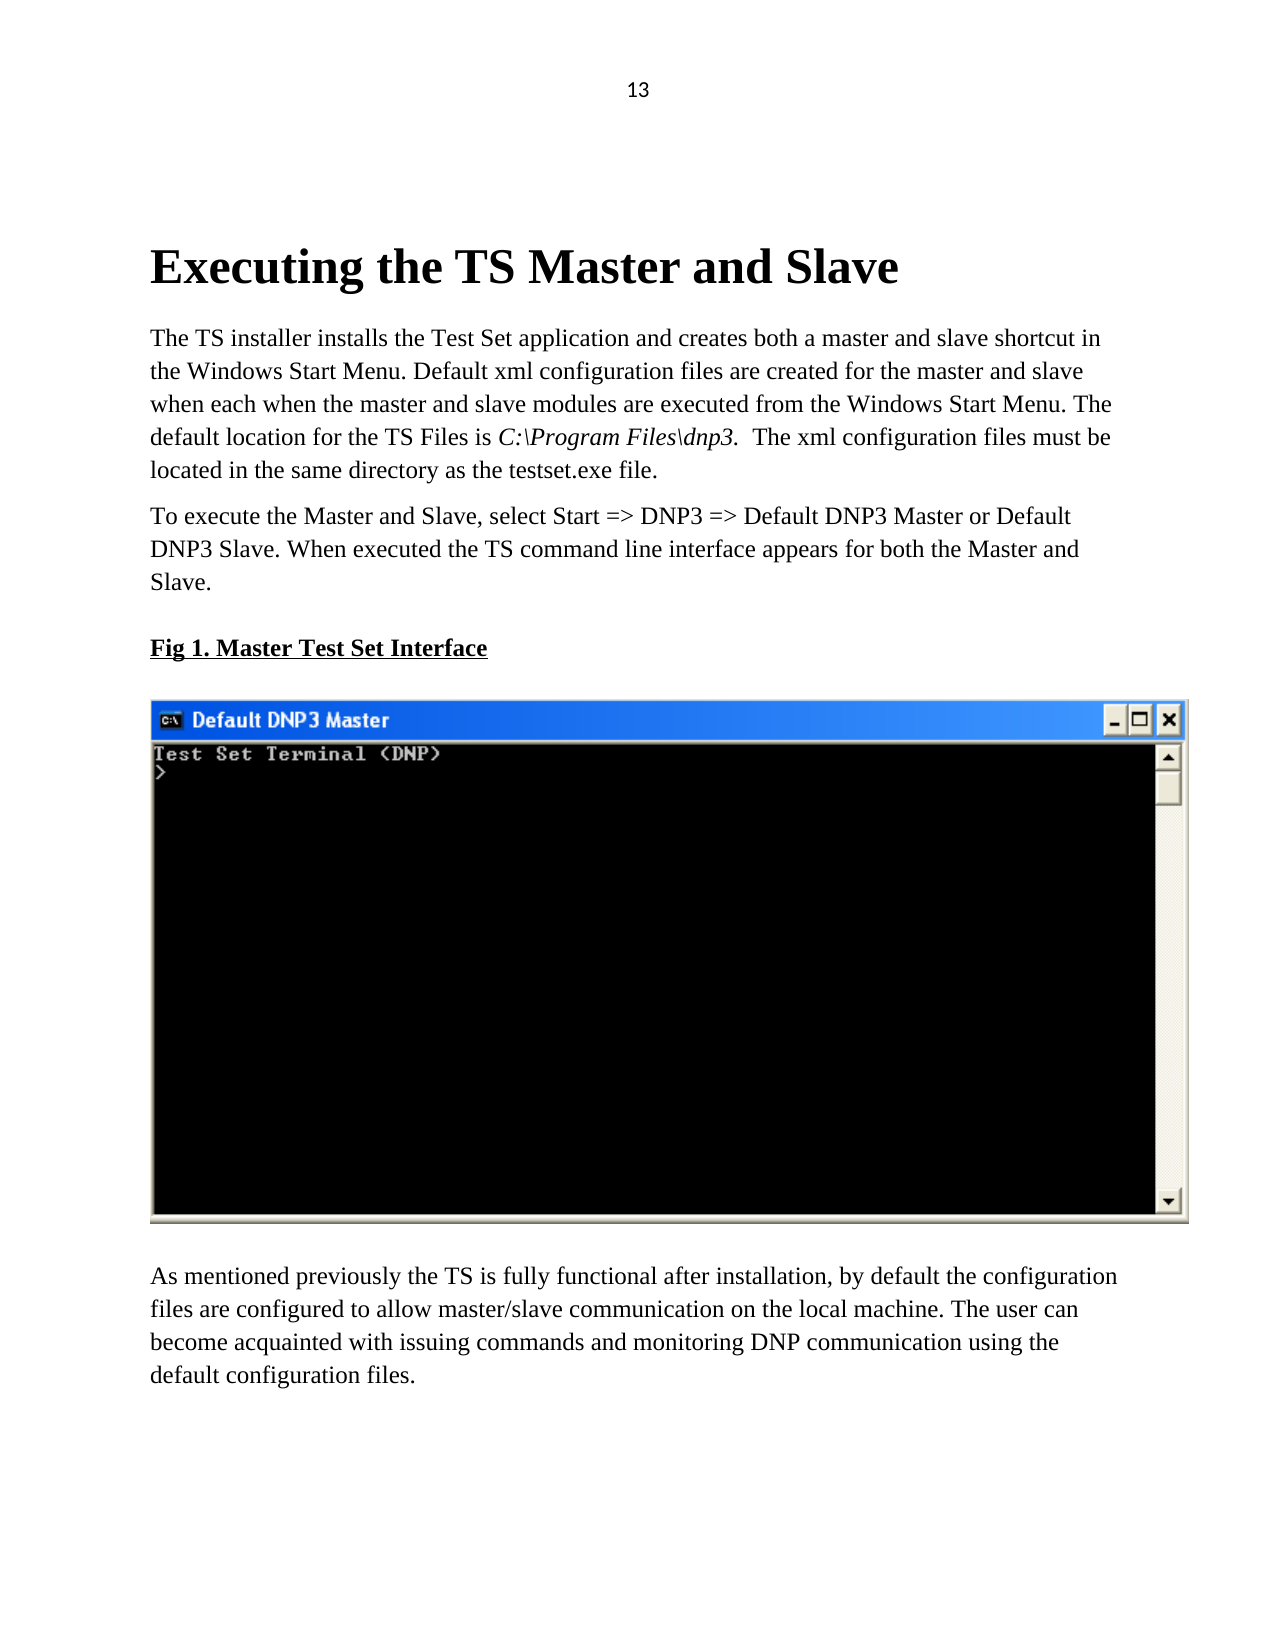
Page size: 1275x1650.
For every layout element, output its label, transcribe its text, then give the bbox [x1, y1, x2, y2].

picture [150, 699, 1189, 1224]
subtitle Executing the TS Master and Slave [150, 237, 1125, 294]
text Fig 1. Master Test Set Interface [150, 633, 1125, 662]
text As mentioned previously the TS is fully functional after installation, by default the configuration files are configured to allow master/slave communication on the local machine. The user can become acquainted with issuing commands and monitoring DNP communication using the default configuration files. [150, 1261, 1125, 1389]
text To execute the Master and Slave, select Start => DNP3 => Default DNP3 Master or Default DNP3 Slave. When executed the TS command line interface appears for both the Master and Slave. [150, 501, 1125, 596]
text The TS installer installs the Test Set application and creates both a master and slave shortcut in the Windows Start Menu. Default xml configuration files are created for the master and slave when each when the master and slave modules are executed from the Windows Start Menu. The default location for the TS Files is C:\Program Files\dnp3. The xml configuration files must be located in the same directory as the testset.exe file. [150, 323, 1125, 484]
